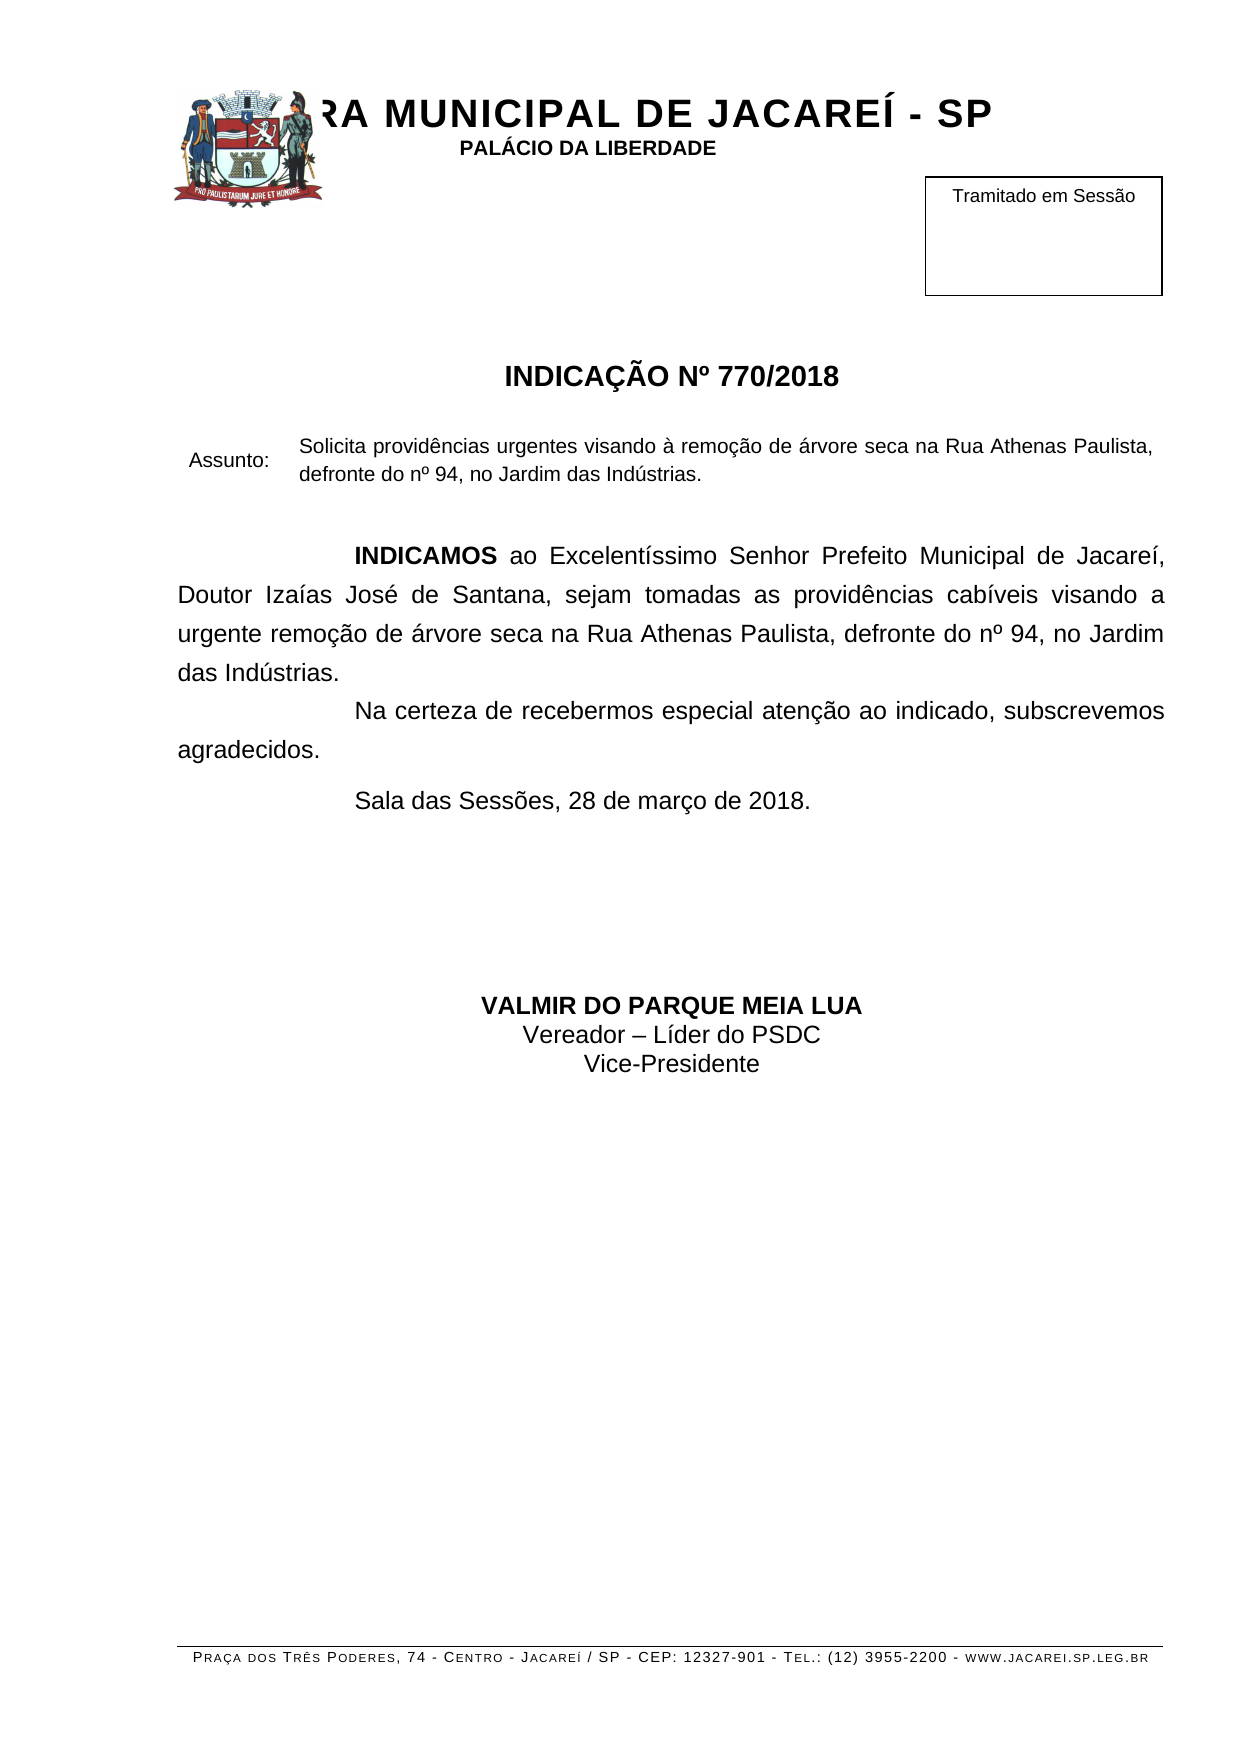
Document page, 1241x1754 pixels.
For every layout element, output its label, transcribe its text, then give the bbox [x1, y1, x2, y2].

text Vice-Presidente [177, 1049, 1166, 1077]
table_header Solicita providências urgentes visando à remoção de árvore seca na Rua Athenas Paulista, defronte do nº 94, no Jardim das Indústrias. [288, 434, 1166, 490]
text INDICAÇÃO nº 770/2018 [177, 359, 1166, 392]
text VALMIR DO PARQUE MEIA LUA [177, 991, 1166, 1020]
text das , 28 de março de 2018. [177, 786, 1166, 815]
text INDICAMOS ao Excelentíssimo Senhor Prefeito Municipal de Jacareí, Doutor Izaías José de Santana, sejam tomadas as providências cabíveis visando a urgente remoção de árvore seca na Rua Athenas Paulista, defronte do nº 94, no Jardim das Indústrias. [177, 541, 1166, 686]
table_header : [177, 434, 288, 490]
text Na certeza de recebermos especial atenção ao indicado, subscrevemos agradecidos. [177, 696, 1166, 764]
text Vereador – Líder do PSDC [177, 1020, 1166, 1049]
picture [173, 90, 323, 208]
